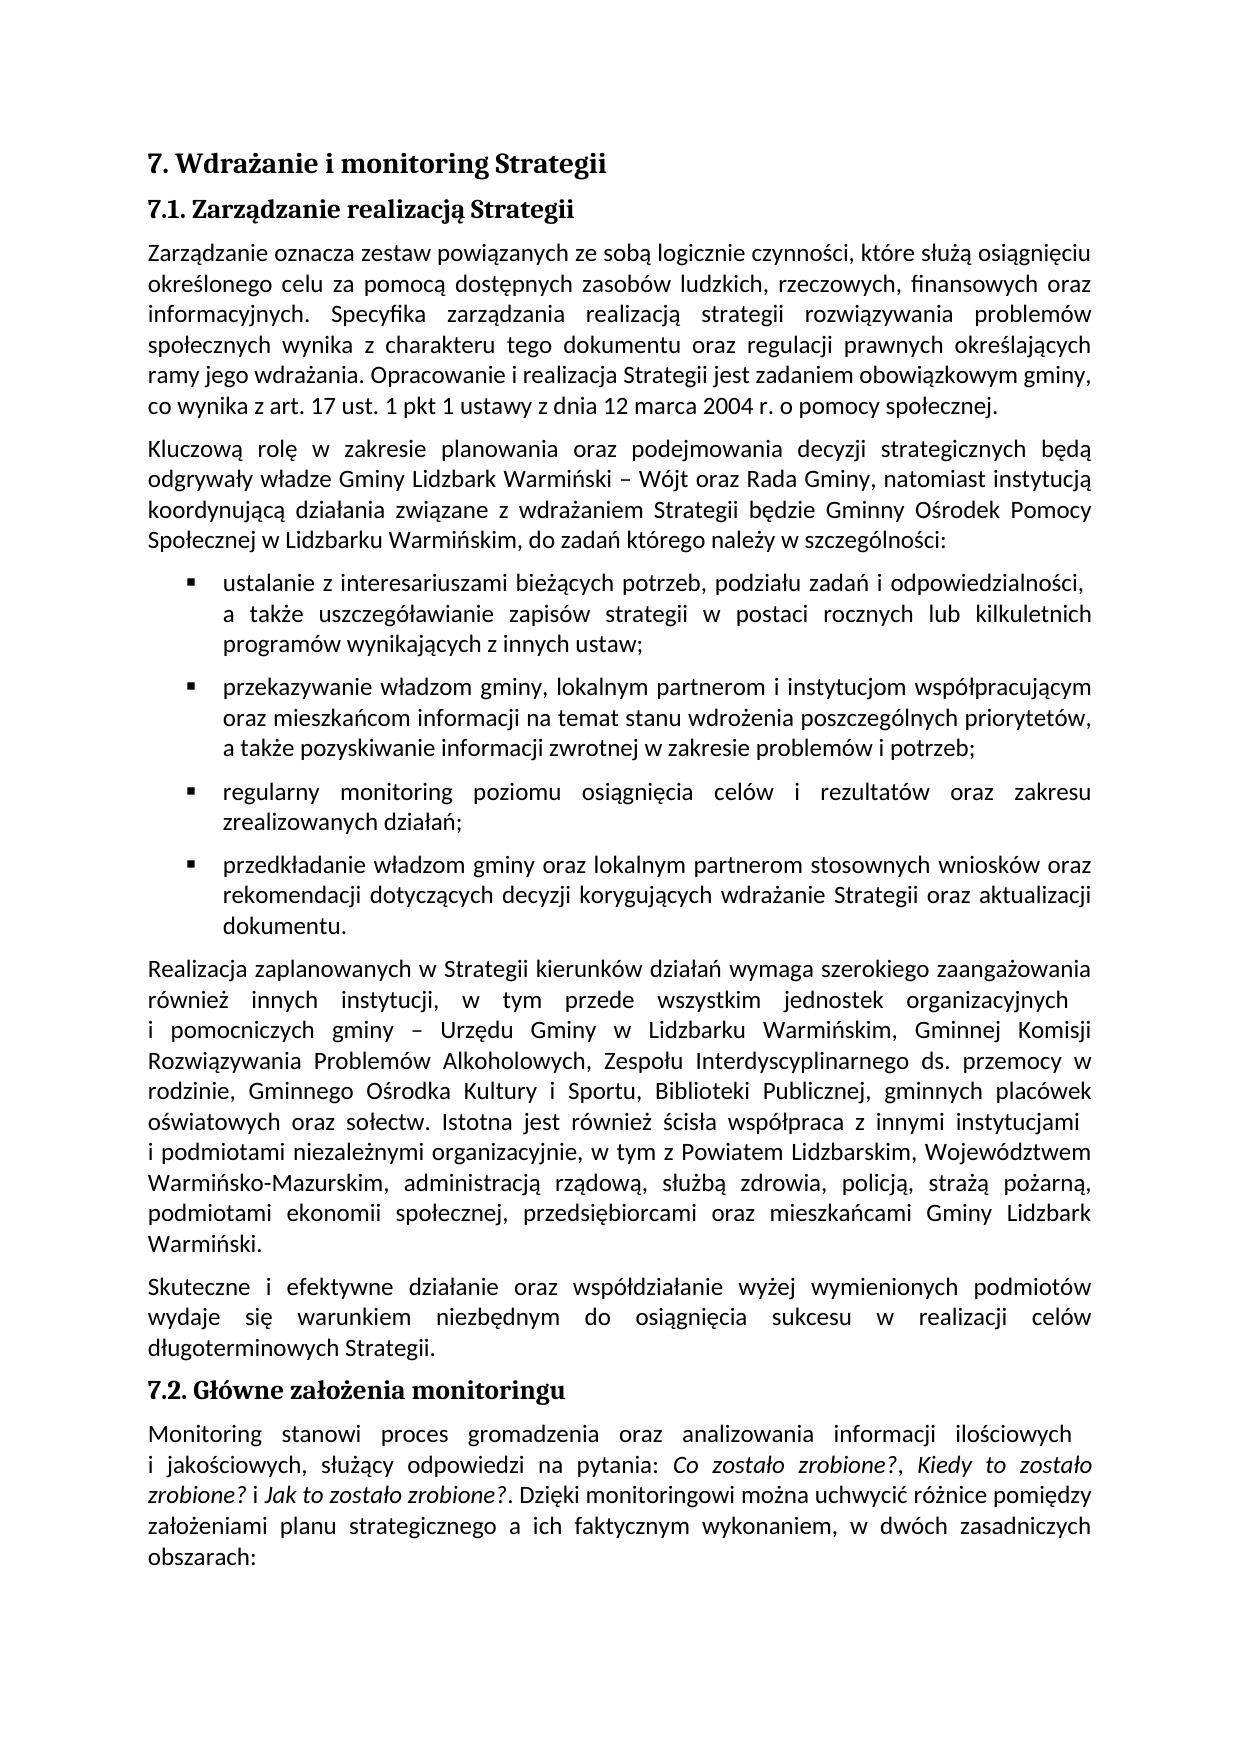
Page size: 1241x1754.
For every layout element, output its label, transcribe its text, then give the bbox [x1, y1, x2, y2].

subtitle 7.1. Zarządzanie realizacją Strategii [148, 194, 1093, 225]
subtitle 7. Wdrażanie i monitoring Strategii [148, 148, 1093, 181]
subtitle 7.2. Główne założenia monitoringu [148, 1375, 1093, 1406]
list regularny monitoring poziomu osiągnięcia celów i rezultatów oraz zakresu zrealizowanych działań; [185, 776, 1093, 837]
list przekazywanie władzom gminy, lokalnym partnerom i instytucjom współpracującym oraz mieszkańcom informacji na temat stanu wdrożenia poszczególnych priorytetów, a także pozyskiwanie informacji zwrotnej w zakresie problemów i potrzeb; [185, 672, 1093, 763]
list przedkładanie władzom gminy oraz lokalnym partnerom stosownych wniosków oraz rekomendacji dotyczących decyzji korygujących wdrażanie Strategii oraz aktualizacji dokumentu. [185, 849, 1093, 941]
text Realizacja zaplanowanych w Strategii kierunków działań wymaga szerokiego zaangażowania również innych instytucji, w tym przede wszystkim jednostek organizacyjnych i pomocniczych gminy – Urzędu Gminy w Lidzbarku Warmińskim, Gminnej Komisji Rozwiązywania Problemów Alkoholowych, Zespołu Interdyscyplinarnego ds. przemocy w rodzinie, Gminnego Ośrodka Kultury i Sportu, Biblioteki Publicznej, gminnych placówek oświatowych oraz sołectw. Istotna jest również ścisła współpraca z innymi instytucjami i podmiotami niezależnymi organizacyjnie, w tym z Powiatem Lidzbarskim, Województwem Warmińsko-Mazurskim, administracją rządową, służbą zdrowia, policją, strażą pożarną, podmiotami ekonomii społecznej, przedsiębiorcami oraz mieszkańcami Gminy Lidzbark Warmiński. [148, 953, 1093, 1258]
text Skuteczne i efektywne działanie oraz współdziałanie wyżej wymienionych podmiotów wydaje się warunkiem niezbędnym do osiągnięcia sukcesu w realizacji celów długoterminowych Strategii. [148, 1271, 1093, 1362]
text Kluczową rolę w zakresie planowania oraz podejmowania decyzji strategicznych będą odgrywały władze Gminy Lidzbark Warmiński – Wójt oraz Rada Gminy, natomiast instytucją koordynującą działania związane z wdrażaniem Strategii będzie Gminny Ośrodek Pomocy Społecznej w Lidzbarku Warmińskim, do zadań którego należy w szczególności: [148, 433, 1093, 555]
text Monitoring stanowi proces gromadzenia oraz analizowania informacji ilościowych i jakościowych, służący odpowiedzi na pytania: Co zostało zrobione?, Kiedy to zostało zrobione? i Jak to zostało zrobione?. Dzięki monitoringowi można uchwycić różnice pomiędzy założeniami planu strategicznego a ich faktycznym wykonaniem, w dwóch zasadniczych obszarach: [148, 1419, 1093, 1571]
text Zarządzanie oznacza zestaw powiązanych ze sobą logicznie czynności, które służą osiągnięciu określonego celu za pomocą dostępnych zasobów ludzkich, rzeczowych, finansowych oraz informacyjnych. Specyfika zarządzania realizacją strategii rozwiązywania problemów społecznych wynika z charakteru tego dokumentu oraz regulacji prawnych określających ramy jego wdrażania. Opracowanie i realizacja Strategii jest zadaniem obowiązkowym gminy, co wynika z art. 17 ust. 1 pkt 1 ustawy z dnia 12 marca 2004 r. o pomocy społecznej. [148, 237, 1093, 420]
list ustalanie z interesariuszami bieżących potrzeb, podziału zadań i odpowiedzialności, a także uszczegóławianie zapisów strategii w postaci rocznych lub kilkuletnich programów wynikających z innych ustaw; [185, 567, 1093, 659]
